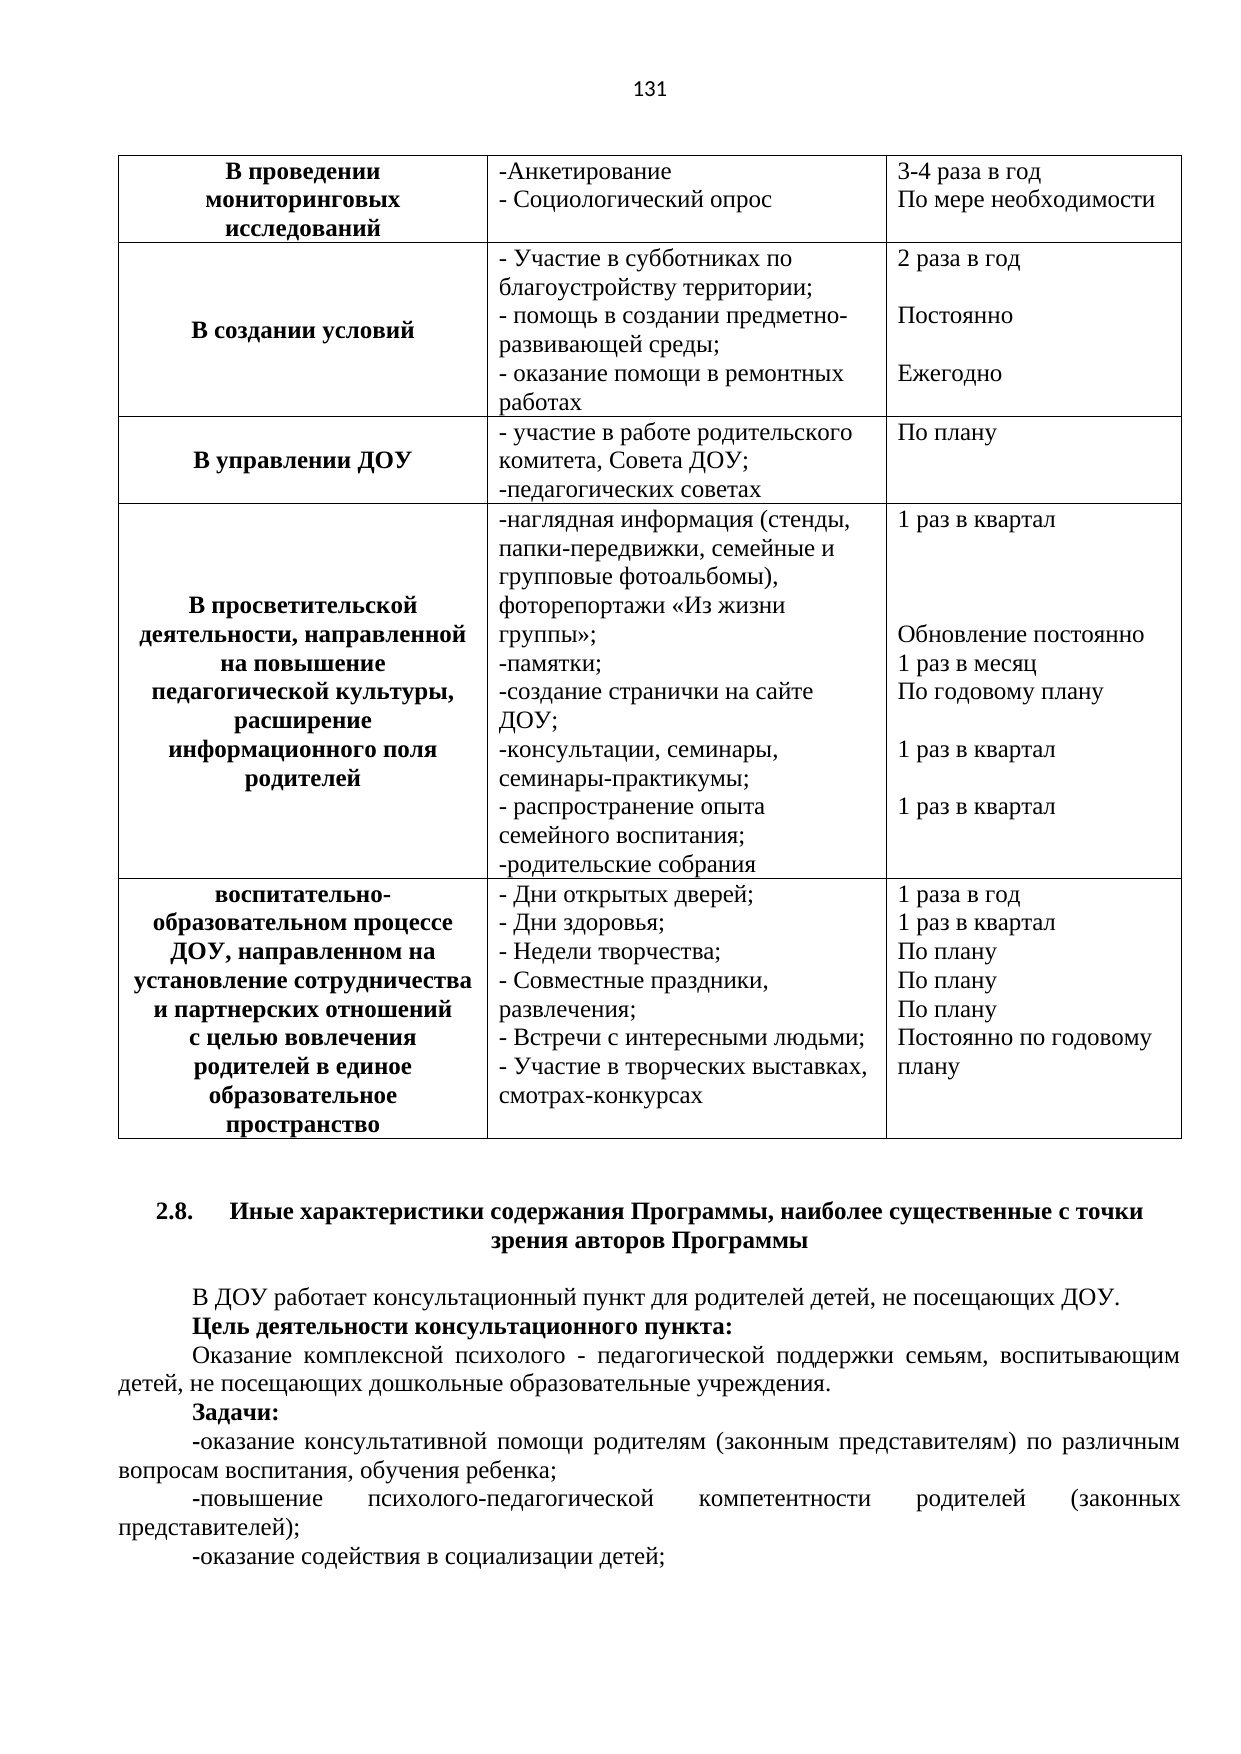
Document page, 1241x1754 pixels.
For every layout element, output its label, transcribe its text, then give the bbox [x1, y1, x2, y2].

table_cell В создании условий [119, 243, 487, 416]
text -оказание содействия в социализации детей; [118, 1541, 1181, 1570]
table_cell -наглядная информация (стенды, папки-передвижки, семейные и групповые фотоальбомы), фоторепортажи «Из жизни группы»; -памятки; -создание странички на сайте ДОУ; -консультации, семинары, семинары-практикумы; - распространение опыта семейного воспитания; -родительские собрания [488, 504, 886, 878]
table_cell 2 раза в год Постоянно Ежегодно [887, 243, 1181, 416]
text -повышение психолого-педагогической компетентности родителей (законных представителей); [118, 1483, 1181, 1541]
table_cell - Дни открытых дверей; - Дни здоровья; - Недели творчества; - Совместные праздники, развлечения; - Встречи с интересными людьми; - Участие в творческих выставках, смотрах-конкурсах [488, 879, 886, 1137]
list Иные характеристики содержания Программы, наиболее существенные с точки зрения авторов Программы [118, 1196, 1181, 1253]
table_cell -Анкетирование - Социологический опрос [488, 156, 886, 242]
table_cell воспитательно-образовательном процессе ДОУ, направленном на установление сотрудничества и партнерских отношений с целью вовлечения родителей в единое образовательное пространство [119, 879, 487, 1137]
text -оказание консультативной помощи родителям (законным представителям) по различным вопросам воспитания, обучения ребенка; [118, 1426, 1181, 1483]
table_cell В управлении ДОУ [119, 417, 487, 503]
table_cell В просветительской деятельности, направленной на повышение педагогической культуры, расширение информационного поля родителей [119, 504, 487, 878]
table_cell 3-4 раза в год По мере необходимости [887, 156, 1181, 242]
table_cell По плану [887, 417, 1181, 503]
text Задачи: [118, 1397, 1181, 1426]
text Оказание комплексной психолого - педагогической поддержки семьям, воспитывающим детей, не посещающих дошкольные образовательные учреждения. [118, 1340, 1181, 1397]
table_cell 1 раз в квартал Обновление постоянно 1 раз в месяц По годовому плану 1 раз в квартал 1 раз в квартал [887, 504, 1181, 878]
table_cell - участие в работе родительского комитета, Совета ДОУ; -педагогических советах [488, 417, 886, 503]
table_cell 1 раза в год 1 раз в квартал По плану По плану По плану Постоянно по годовому плану [887, 879, 1181, 1137]
text Цель деятельности консультационного пункта: [118, 1311, 1181, 1340]
text В ДОУ работает консультационный пункт для родителей детей, не посещающих ДОУ. [118, 1282, 1181, 1311]
table_cell В проведении мониторинговых исследований [119, 156, 487, 242]
table_cell - Участие в субботниках по благоустройству территории; - помощь в создании предметно-развивающей среды; - оказание помощи в ремонтных работах [488, 243, 886, 416]
